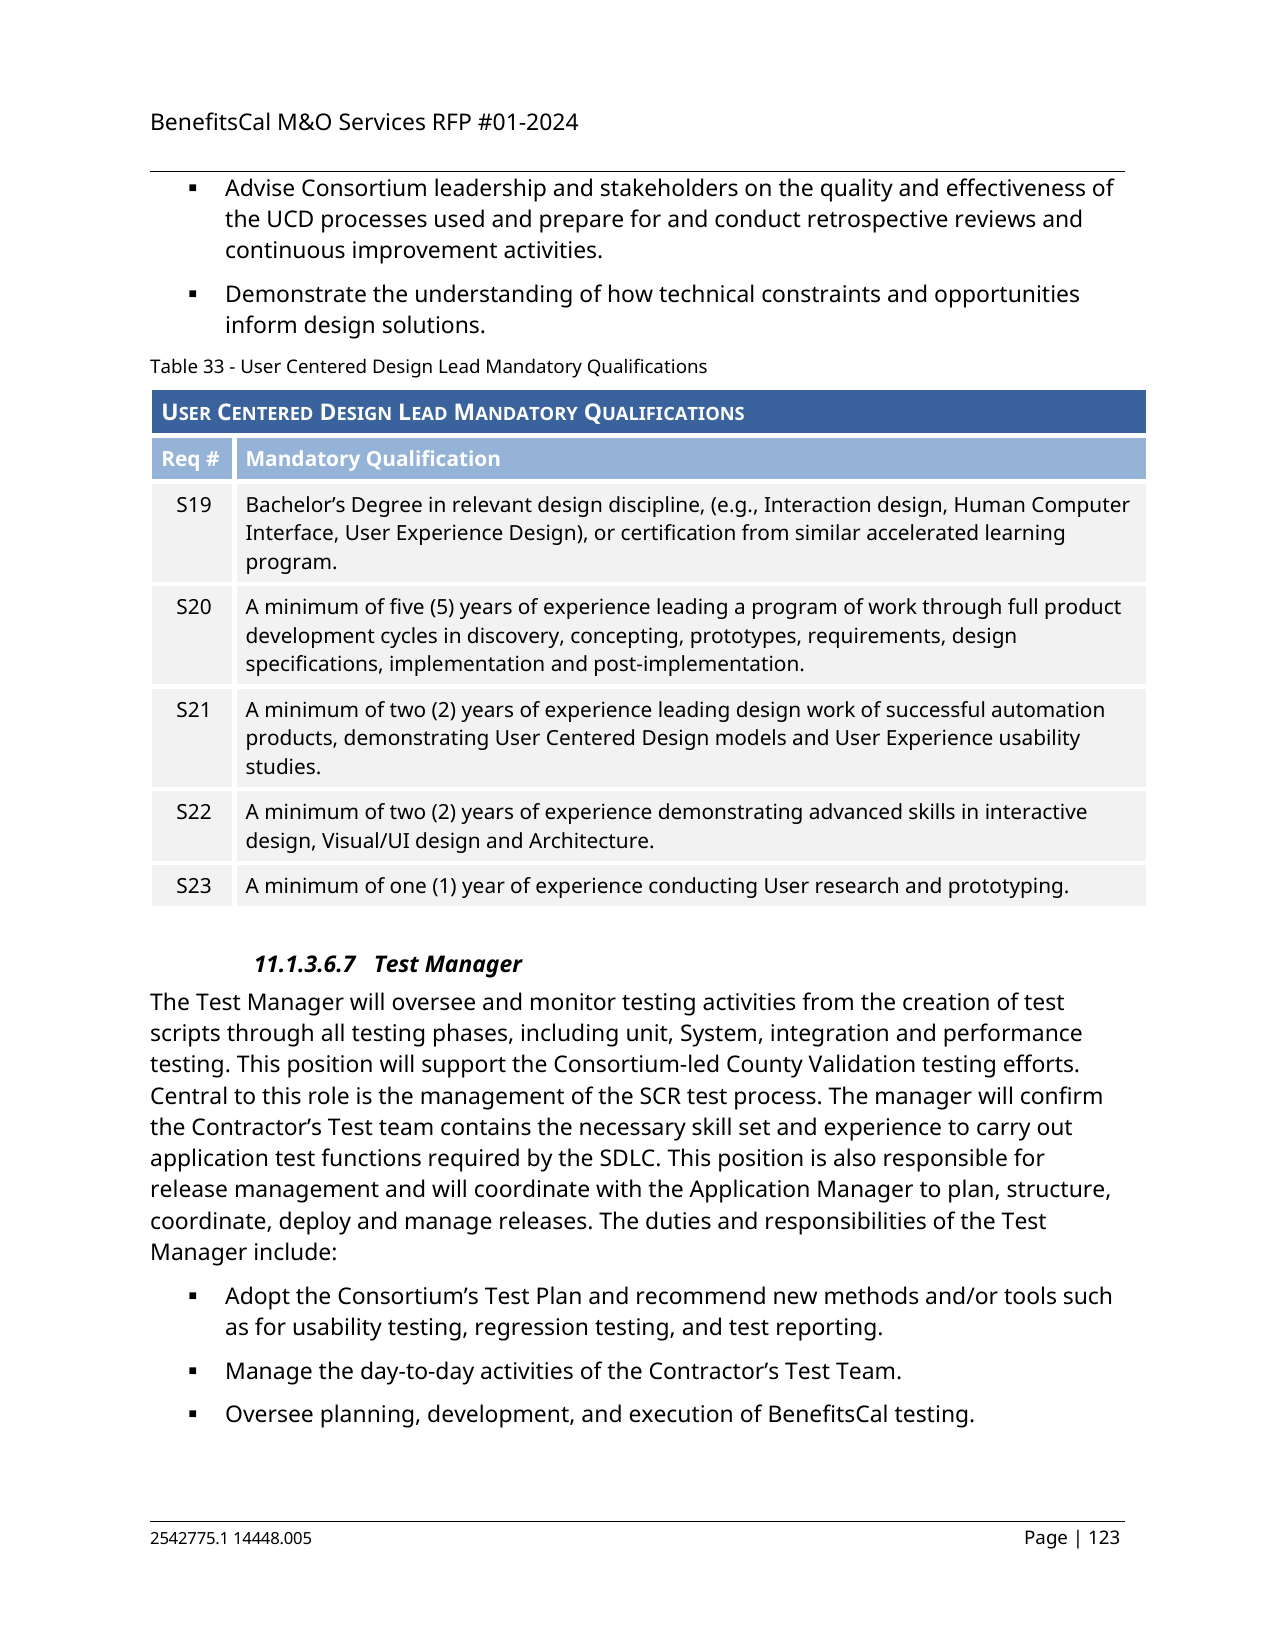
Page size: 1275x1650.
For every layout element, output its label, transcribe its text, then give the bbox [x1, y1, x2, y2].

table_cell Bachelor’s Degree in relevant design discipline, (e.g., Interaction design, Human Computer Interface, User Experience Design), or certification from similar accelerated learning program. [237, 484, 1146, 581]
table_cell [152, 791, 232, 861]
table_cell Mandatory Qualification [237, 438, 1146, 479]
table_cell A minimum of five (5) years of experience leading a program of work through full product development cycles in discovery, concepting, prototypes, requirements, design specifications, implementation and post-implementation. [237, 586, 1146, 684]
table_cell Req # [152, 438, 232, 479]
table_cell [152, 865, 232, 906]
list Advise Consortium leadership and stakeholders on the quality and effectiveness of the UCD processes used and prepare for and conduct retrospective reviews and continuous improvement activities. [187, 172, 1125, 266]
table_cell [152, 484, 232, 581]
table_cell A minimum of two (2) years of experience demonstrating advanced skills in interactive design, Visual/UI design and Architecture. [237, 791, 1146, 861]
text Table 33 - User Centered Design Lead Mandatory Qualifications [150, 353, 1125, 379]
list Manage the day-to-day activities of the Contractor’s Test Team. [187, 1354, 1125, 1386]
list Oversee planning, development, and execution of BenefitsCal testing. [187, 1398, 1125, 1429]
table_cell A minimum of two (2) years of experience leading design work of successful automation products, demonstrating User Centered Design models and User Experience usability studies. [237, 689, 1146, 786]
text The Test Manager will oversee and monitor testing activities from the creation of test scripts through all testing phases, including unit, System, integration and performance testing. This position will support the Consortium-led County Validation testing efforts. Central to this role is the management of the SCR test process. The manager will confirm the Contractor’s Test team contains the necessary skill set and experience to carry out application test functions required by the SDLC. This position is also responsible for release management and will coordinate with the Application Manager to plan, structure, coordinate, deploy and manage releases. The duties and responsibilities of the Test Manager include: [150, 986, 1125, 1267]
list Demonstrate the understanding of how technical constraints and opportunities inform design solutions. [187, 278, 1125, 341]
list Adopt the Consortium’s Test Plan and recommend new methods and/or tools such as for usability testing, regression testing, and test reporting. [187, 1279, 1125, 1342]
subtitle Test Manager [253, 948, 1125, 979]
table_cell [152, 689, 232, 786]
table_cell A minimum of one (1) year of experience conducting User research and prototyping. [237, 865, 1146, 906]
table_cell [152, 586, 232, 684]
table_header User Centered Design Lead Mandatory Qualifications [152, 390, 1146, 433]
